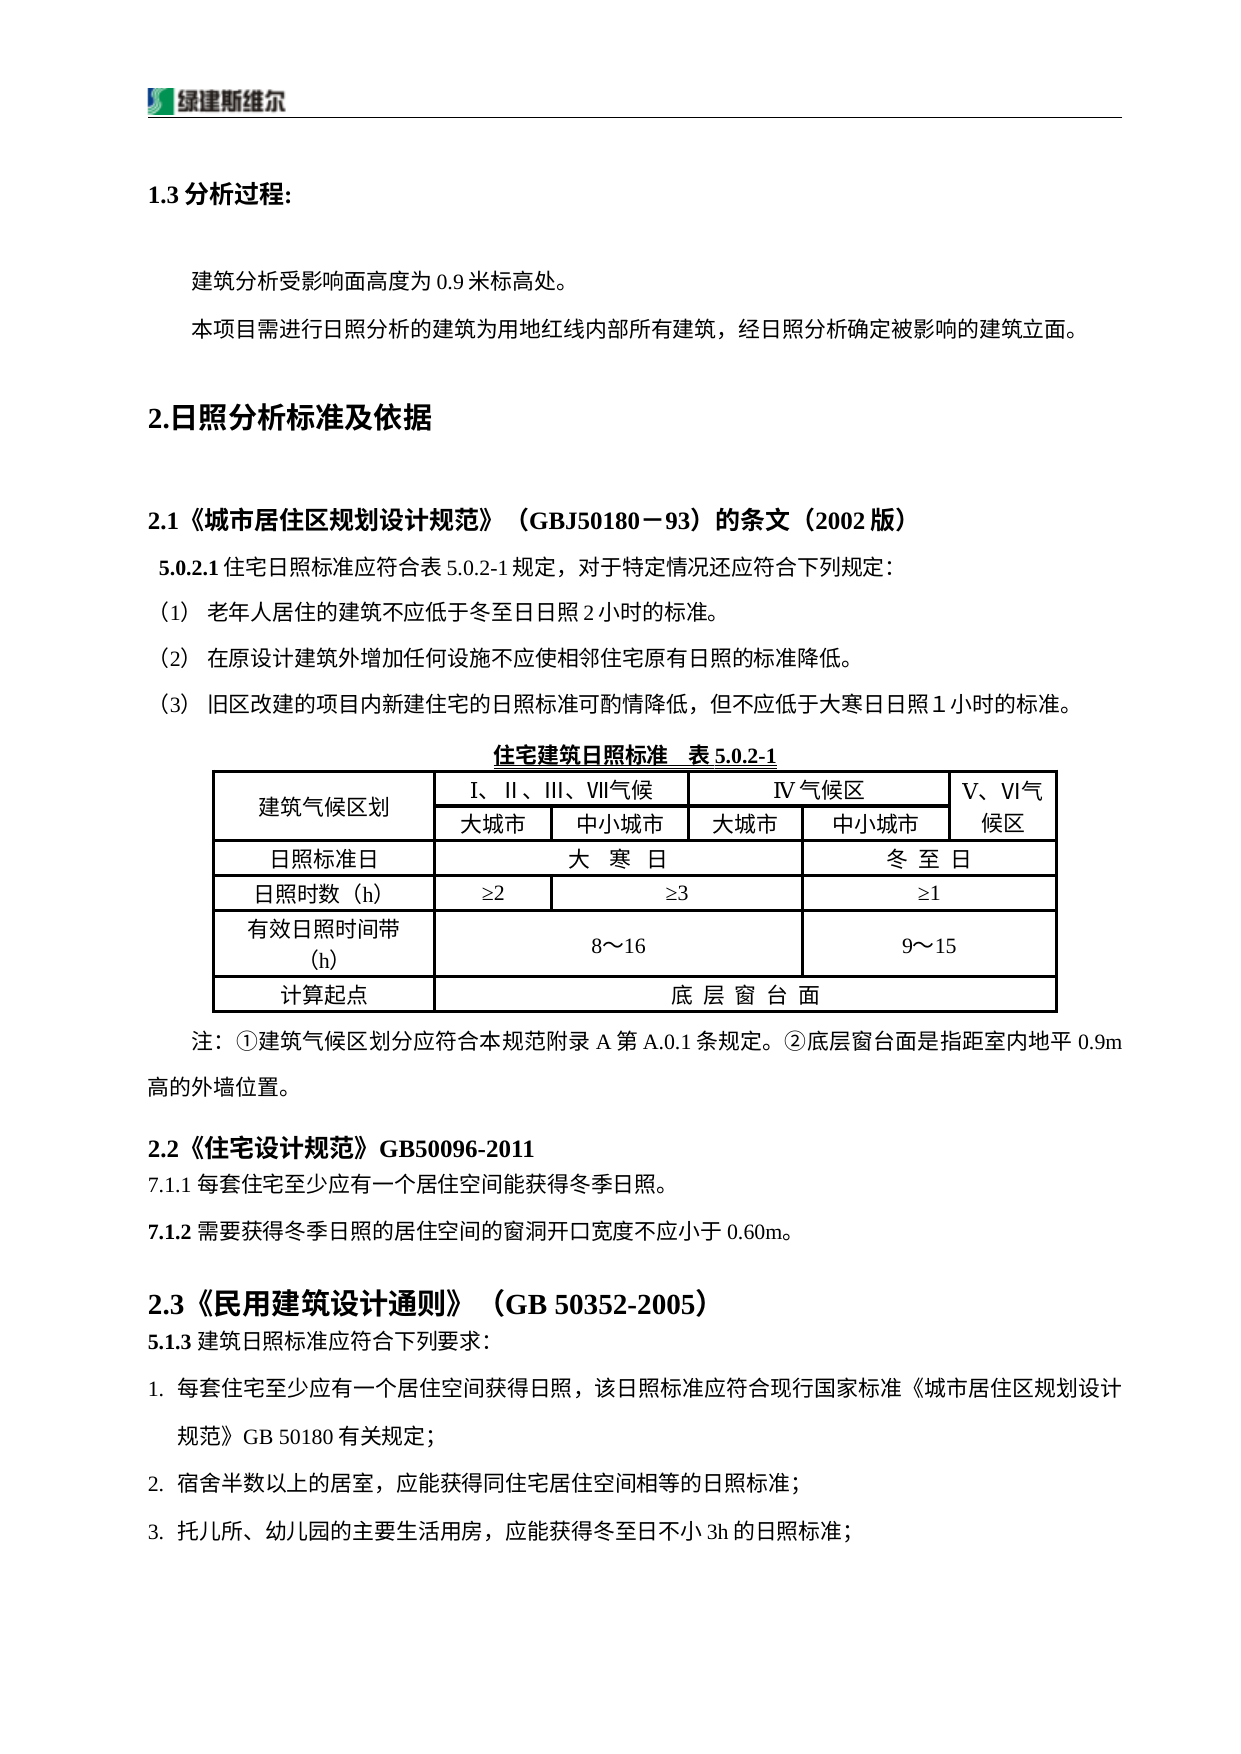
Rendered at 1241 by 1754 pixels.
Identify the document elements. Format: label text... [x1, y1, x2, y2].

table_header Ⅴ、Ⅵ气候区 [951, 773, 1055, 839]
subtitle 1.3分析过程: [148, 175, 1122, 211]
text 5.0.2.1住宅日照标准应符合表5.0.2-1规定，对于特定情况还应符合下列规定： [148, 538, 1122, 584]
table_cell 中小城市 [553, 808, 687, 839]
picture [147, 88, 289, 115]
table_header Ⅰ、Ⅱ、Ⅲ、Ⅶ气候 [436, 773, 687, 804]
text 7.1.2 需要获得冬季日照的居住空间的窗洞开口宽度不应小于 0.60m。 [148, 1214, 1122, 1246]
list 每套住宅至少应有一个居住空间获得日照，该日照标准应符合现行国家标准《城市居住区规划设计规范》GB 50180有关规定； [148, 1371, 1122, 1451]
table_cell 中小城市 [804, 808, 948, 839]
table_cell 有效日照时间带（h） [215, 912, 433, 975]
table_cell 计算起点 [215, 978, 433, 1010]
table_header Ⅳ气候区 [690, 773, 948, 804]
text 7.1.1 每套住宅至少应有一个居住空间能获得冬季日照。 [148, 1167, 1122, 1198]
table_cell 大城市 [690, 808, 801, 839]
table_cell 9～15 [804, 912, 1055, 975]
subtitle 2.日照分析标准及依据 [148, 394, 1122, 437]
text 建筑分析受影响面高度为0.9米标高处。 [148, 264, 1122, 296]
table_cell 大 寒 日 [436, 842, 801, 874]
table_cell ≥1 [804, 877, 1055, 909]
text 注：①建筑气候区划分应符合本规范附录A第A.0.1条规定。②底层窗台面是指距室内地平0.9m高的外墙位置。 [148, 1013, 1122, 1105]
table_cell 冬 至 日 [804, 842, 1055, 874]
table_cell ≥3 [553, 877, 801, 909]
table_cell 底 层 窗 台 面 [436, 978, 1055, 1010]
text 2.2《住宅设计规范》GB50096-2011 [148, 1121, 1122, 1167]
table_cell 大城市 [436, 808, 550, 839]
list 宿舍半数以上的居室，应能获得同住宅居住空间相等的日照标准； [148, 1466, 1122, 1498]
text 5.1.3 建筑日照标准应符合下列要求： [148, 1324, 1122, 1356]
list 老年人居住的建筑不应低于冬至日日照2小时的标准。 [148, 584, 1122, 630]
text 住宅建筑日照标准 表5.0.2-1 [148, 738, 1122, 769]
table_cell ≥2 [436, 877, 550, 909]
text 本项目需进行日照分析的建筑为用地红线内部所有建筑，经日照分析确定被影响的建筑立面。 [148, 312, 1122, 343]
list 托儿所、幼儿园的主要生活用房，应能获得冬至日不小3h的日照标准； [148, 1514, 1122, 1546]
table_header 建筑气候区划 [215, 773, 433, 839]
table_cell 日照时数（h） [215, 877, 433, 909]
text 2.3《民用建筑设计通则》（GB 50352-2005） [148, 1278, 1122, 1324]
table_cell 日照标准日 [215, 842, 433, 874]
list 旧区改建的项目内新建住宅的日照标准可酌情降低，但不应低于大寒日日照１小时的标准。 [148, 676, 1122, 722]
list 在原设计建筑外增加任何设施不应使相邻住宅原有日照的标准降低。 [148, 630, 1122, 676]
text 2.1《城市居住区规划设计规范》（GBJ50180－93）的条文（2002版） [148, 492, 1122, 538]
table_cell 8～16 [436, 912, 801, 975]
